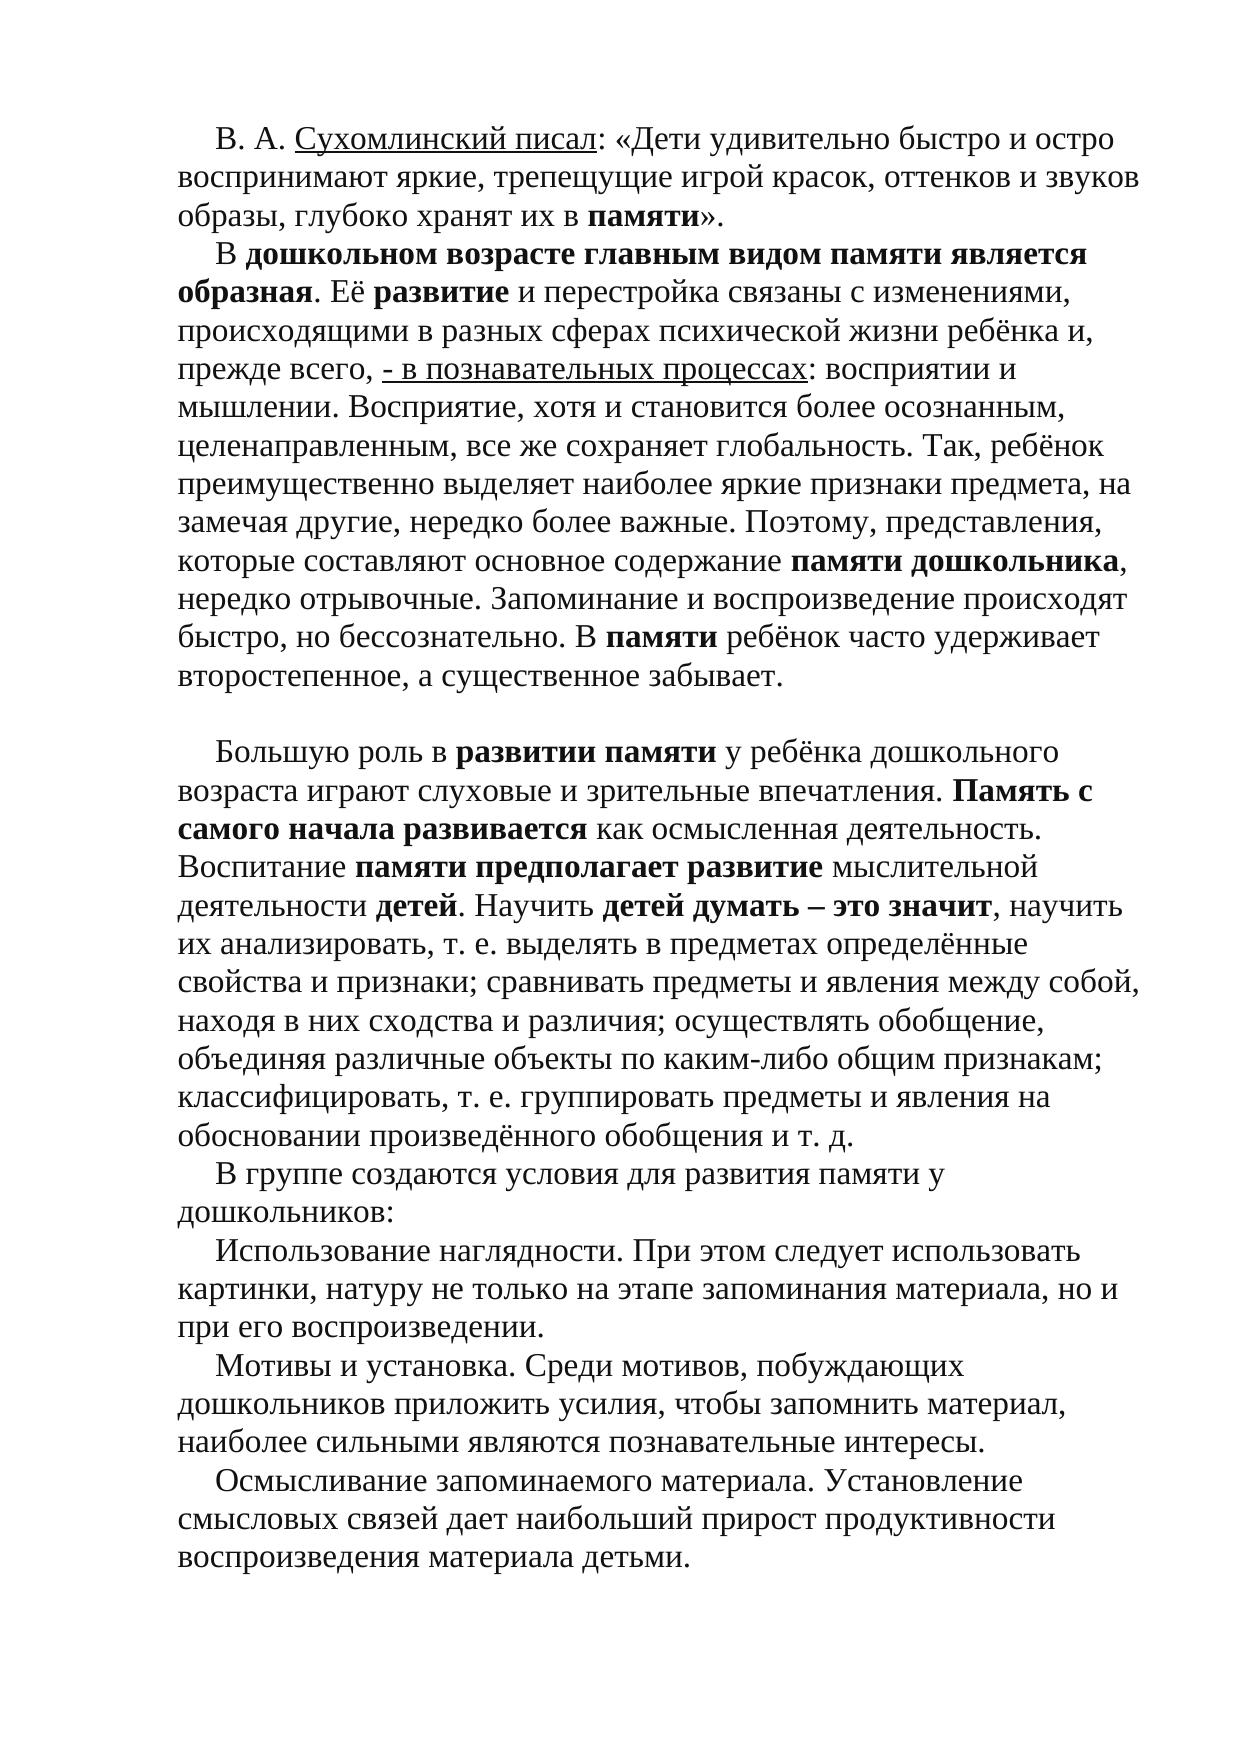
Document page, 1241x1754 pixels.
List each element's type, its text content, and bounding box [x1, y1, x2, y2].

text В группе создаются условия для развития памяти у дошкольников: [177, 1153, 1152, 1230]
text Осмысливание запоминаемого материала. Установление смысловых связей дает наибольший прирост продуктивности воспроизведения материала детьми. [177, 1460, 1152, 1575]
text Мотивы и установка. Среди мотивов, побуждающих дошкольников приложить усилия, чтобы запомнить материал, наиболее сильными являются познавательные интересы. [177, 1345, 1152, 1460]
text В. А. Сухомлинский писал: «Дети удивительно быстро и остро воспринимают яркие, трепещущие игрой красок, оттенков и звуков образы, глубоко хранят их в памяти». [177, 118, 1152, 233]
text Большую роль в развитии памяти у ребёнка дошкольного возраста играют слуховые и зрительные впечатления. Память с самого начала развивается как осмысленная деятельность. Воспитание памяти предполагает развитие мыслительной деятельности детей. Научить детей думать – это значит, научить их анализировать, т. е. выделять в предметах определённые свойства и признаки; сравнивать предметы и явления между собой, находя в них сходства и различия; осуществлять обобщение, объединяя различные объекты по каким-либо общим признакам; классифицировать, т. е. группировать предметы и явления на обосновании произведённого обобщения и т. д. [177, 731, 1152, 1153]
text Использование наглядности. При этом следует использовать картинки, натуру не только на этапе запоминания материала, но и при его воспроизведении. [177, 1230, 1152, 1345]
text В дошкольном возрасте главным видом памяти является образная. Её развитие и перестройка связаны с изменениями, происходящими в разных сферах психической жизни ребёнка и, прежде всего, - в познавательных процессах: восприятии и мышлении. Восприятие, хотя и становится более осознанным, целенаправленным, все же сохраняет глобальность. Так, ребёнок преимущественно выделяет наиболее яркие признаки предмета, на замечая другие, нередко более важные. Поэтому, представления, которые составляют основное содержание памяти дошкольника, нередко отрывочные. Запоминание и воспроизведение происходят быстро, но бессознательно. В памяти ребёнок часто удерживает второстепенное, а существенное забывает. [177, 233, 1152, 693]
